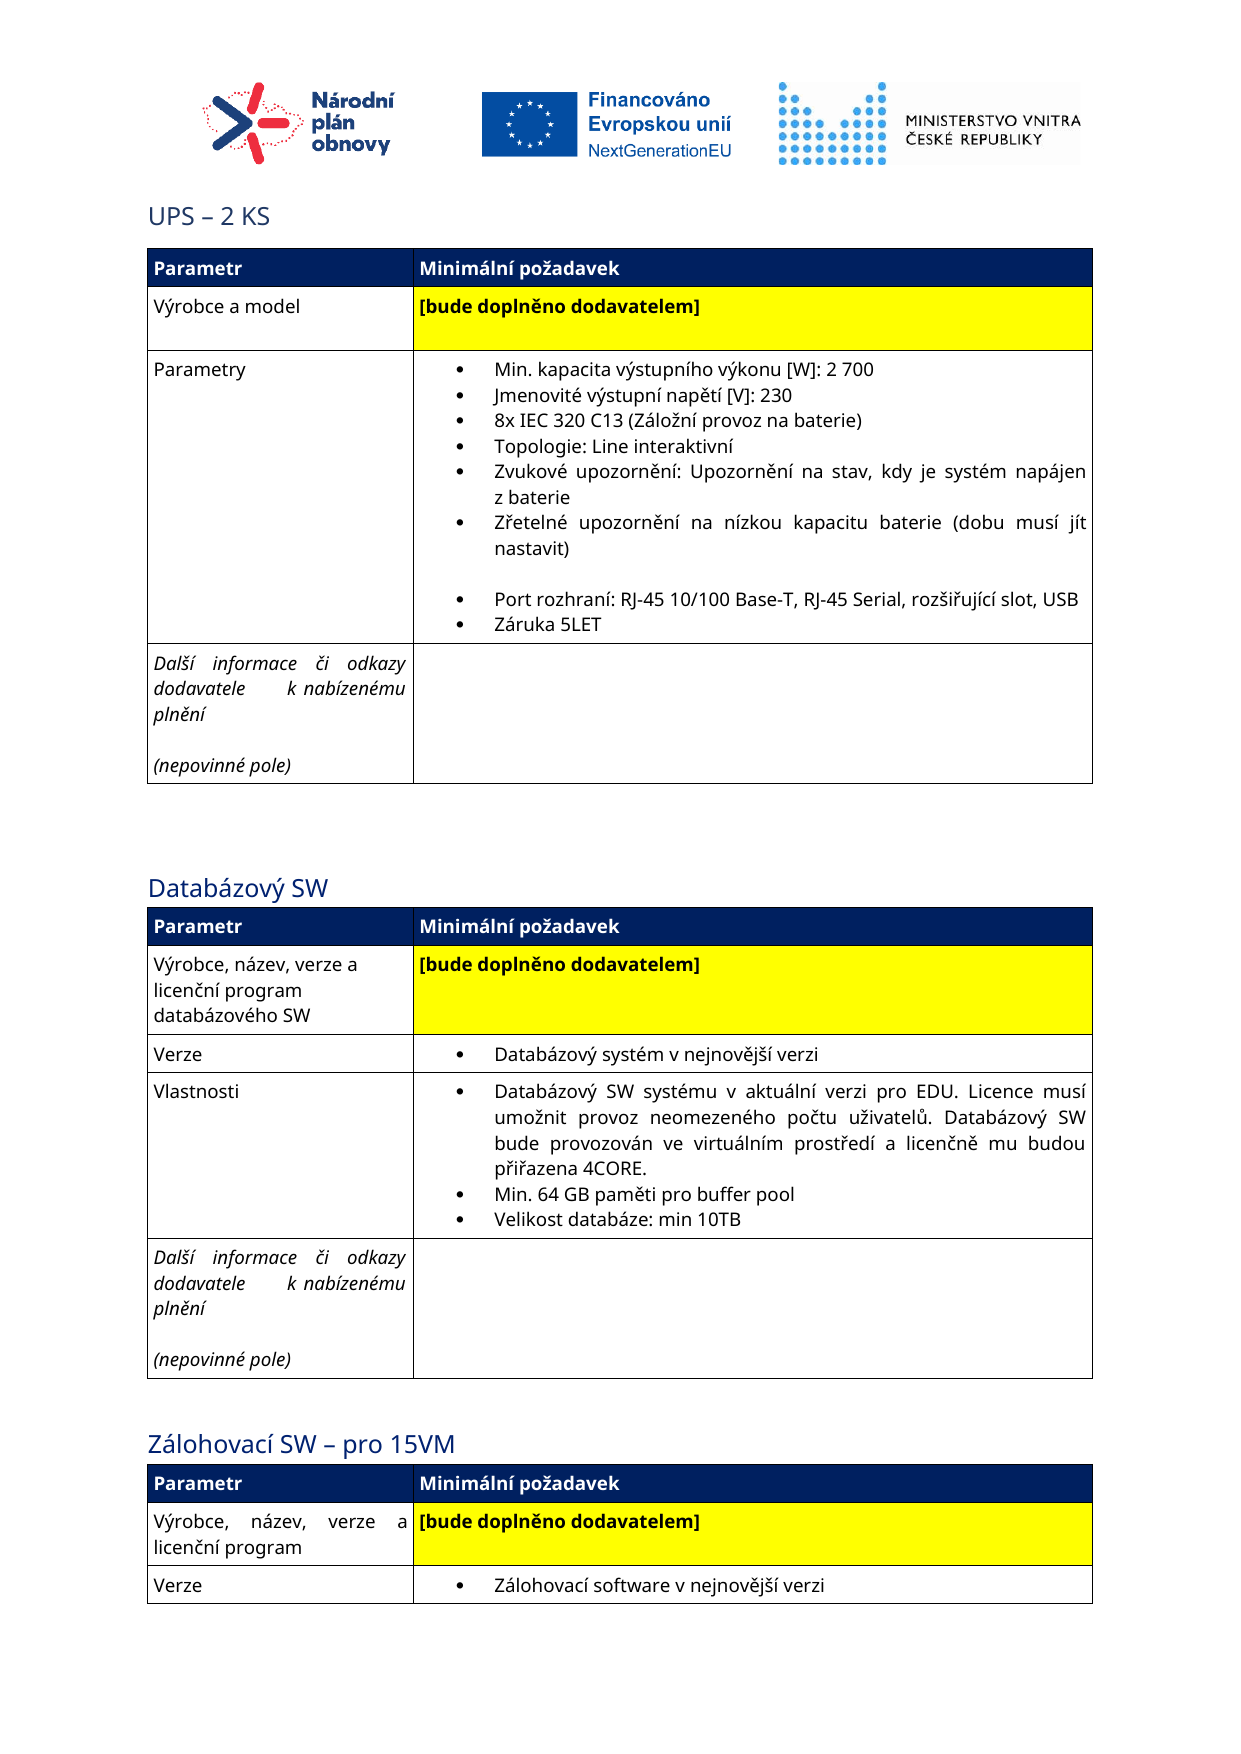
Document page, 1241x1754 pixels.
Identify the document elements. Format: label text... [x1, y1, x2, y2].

table_cell [bude doplněno dodavatelem] [414, 946, 1092, 1034]
table_cell Min. kapacita výstupního výkonu [W]: 2 700 Jmenovité výstupní napětí [V]: 230 8x IEC 320 C13 (Záložní provoz na baterie) Topologie: Line interaktivní Zvukové upozornění: Upozornění na stav, kdy je systém napájen z baterie Zřetelné upozornění na nízkou kapacitu baterie (dobu musí jít nastavit) Port rozhraní: RJ-45 10/100 Base-T, RJ-45 Serial, rozšiřující slot, USB Záruka 5LET [414, 351, 1092, 643]
table_header Minimální požadavek [414, 249, 1092, 286]
table_header Parametr [148, 908, 413, 945]
table_cell [414, 1239, 1092, 1378]
table_cell Výrobce, název, verze a licenční program [148, 1503, 413, 1565]
table_header Minimální požadavek [414, 908, 1092, 945]
table_cell Další informace či odkazy dodavatele k nabízenému plnění (nepovinné pole) [148, 1239, 413, 1378]
subtitle Zálohovací SW – pro 15VM [148, 1427, 1093, 1461]
table_cell Další informace či odkazy dodavatele k nabízenému plnění (nepovinné pole) [148, 644, 413, 783]
picture [473, 86, 748, 161]
table_cell Zálohovací software v nejnovější verzi [414, 1566, 1092, 1603]
table_cell [bude doplněno dodavatelem] [414, 1503, 1092, 1565]
picture [778, 82, 1081, 165]
table_cell Parametry [148, 351, 413, 643]
table_cell Výrobce a model [148, 287, 413, 350]
table_cell Databázový SW systému v aktuální verzi pro EDU. Licence musí umožnit provoz neomezeného počtu uživatelů. Databázový SW bude provozován ve virtuálním prostředí a licenčně mu budou přiřazena 4CORE. Min. 64 GB paměti pro buffer pool Velikost databáze: min 10TB [414, 1073, 1092, 1238]
table_header Parametr [148, 1465, 413, 1502]
table_header Minimální požadavek [414, 1465, 1092, 1502]
table_cell Vlastnosti [148, 1073, 413, 1238]
table_cell Verze [148, 1566, 413, 1603]
table_cell [414, 644, 1092, 783]
table_cell Verze [148, 1035, 413, 1072]
text UPS – 2 KS [148, 199, 1093, 233]
table_cell Výrobce, název, verze a licenční program databázového SW [148, 946, 413, 1034]
table_header Parametr [148, 249, 413, 286]
table_cell Databázový systém v nejnovější verzi [414, 1035, 1092, 1072]
picture [190, 73, 412, 174]
table_cell [bude doplněno dodavatelem] [414, 287, 1092, 350]
subtitle Databázový SW [148, 870, 1093, 904]
